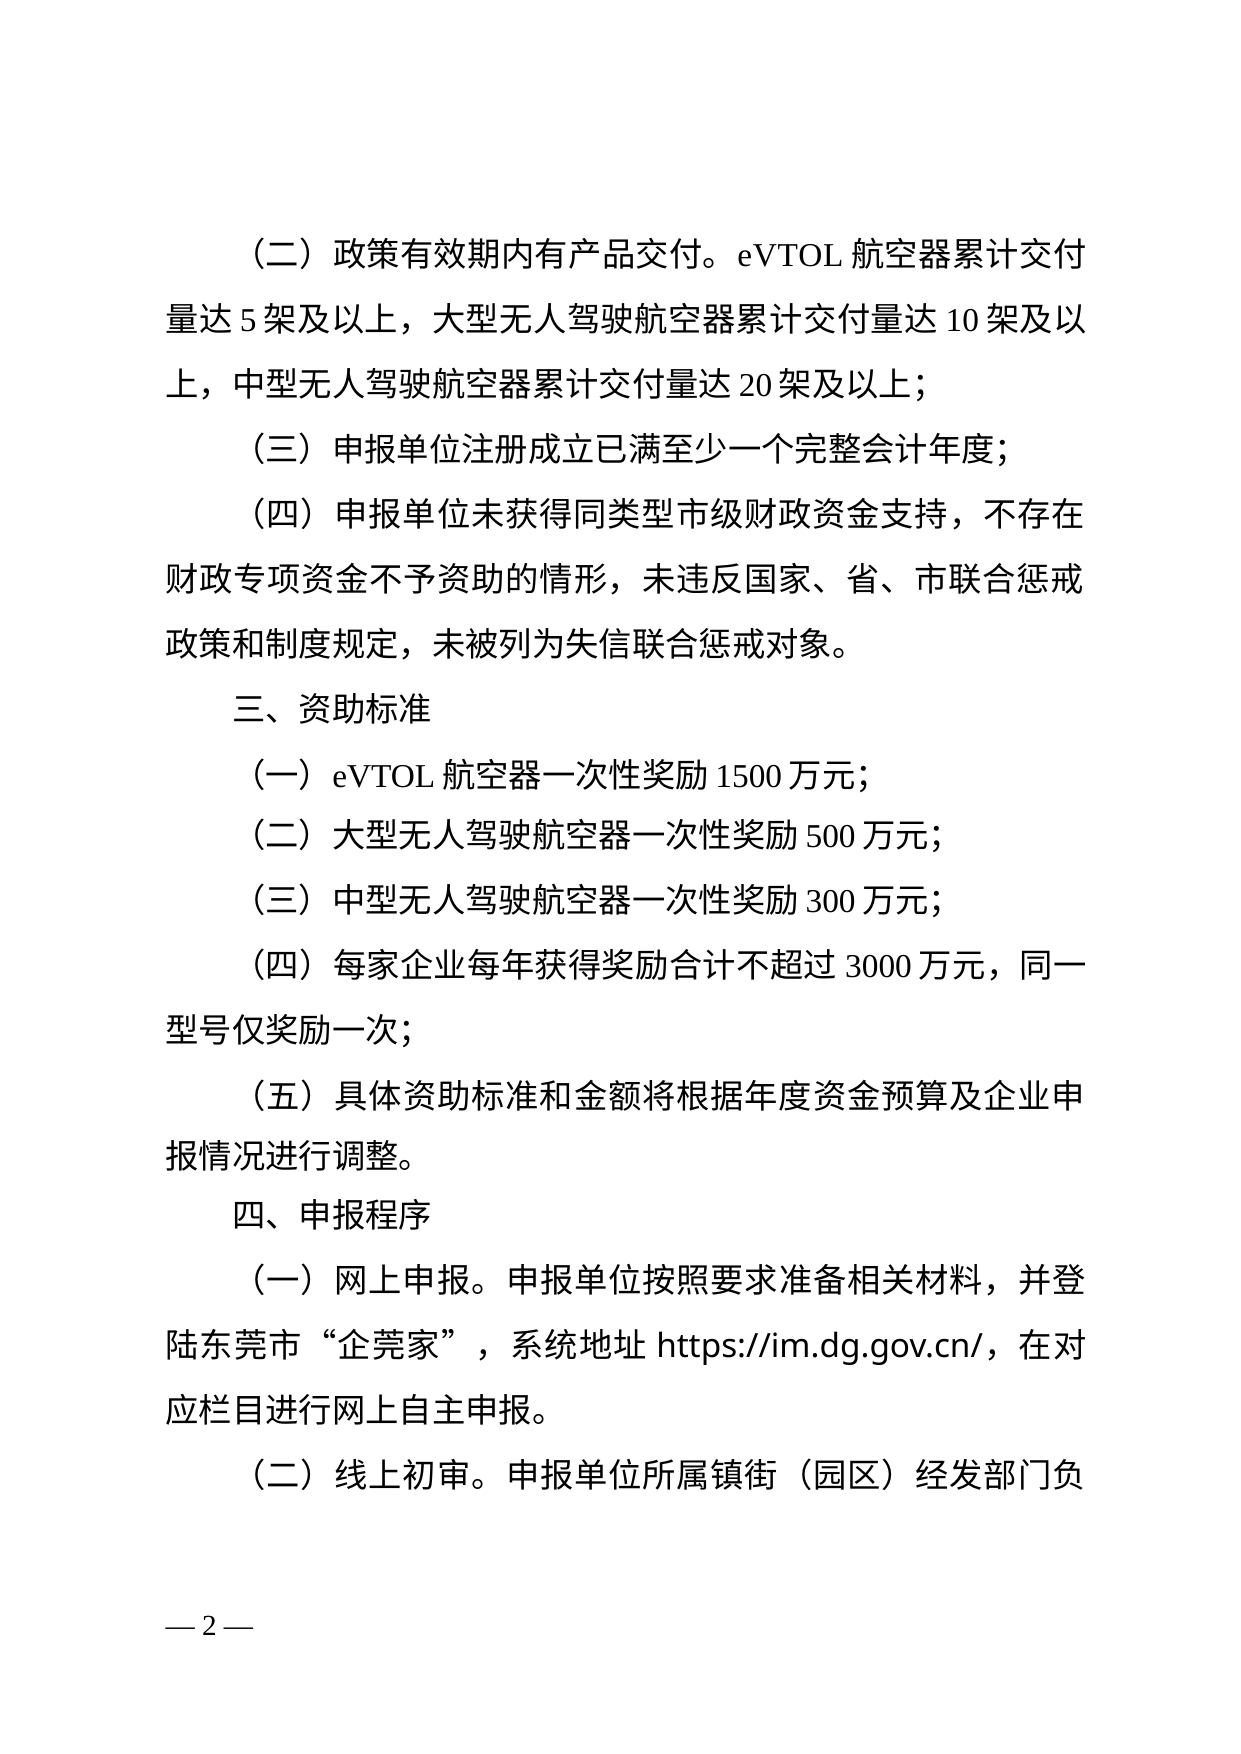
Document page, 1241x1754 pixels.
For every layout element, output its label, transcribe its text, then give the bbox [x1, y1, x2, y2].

text （四）每家企业每年获得奖励合计不超过3000万元，同一型号仅奖励一次； [165, 930, 1087, 1060]
text （四）申报单位未获得同类型市级财政资金支持，不存在财政专项资金不予资助的情形，未违反国家、省、市联合惩戒政策和制度规定，未被列为失信联合惩戒对象。 [165, 479, 1087, 674]
text 三、资助标准 [165, 674, 1087, 739]
text （一）网上申报。申报单位按照要求准备相关材料，并登陆东莞市“企莞家”，系统地址https://im.dg.gov.cn/，在对应栏目进行网上自主申报。 [165, 1246, 1087, 1441]
text （二）大型无人驾驶航空器一次性奖励500万元； [165, 800, 1087, 865]
text （五）具体资助标准和金额将根据年度资金预算及企业申报情况进行调整。 [165, 1060, 1087, 1181]
text （三）中型无人驾驶航空器一次性奖励300万元； [165, 865, 1087, 930]
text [165, 1441, 1087, 1506]
text （三）申报单位注册成立已满至少一个完整会计年度； [165, 414, 1087, 479]
text 四、申报程序 [165, 1181, 1087, 1246]
text （一）eVTOL航空器一次性奖励1500万元； [165, 739, 1087, 800]
text （二）政策有效期内有产品交付。eVTOL航空器累计交付量达5架及以上，大型无人驾驶航空器累计交付量达10架及以上，中型无人驾驶航空器累计交付量达20架及以上； [165, 219, 1087, 414]
